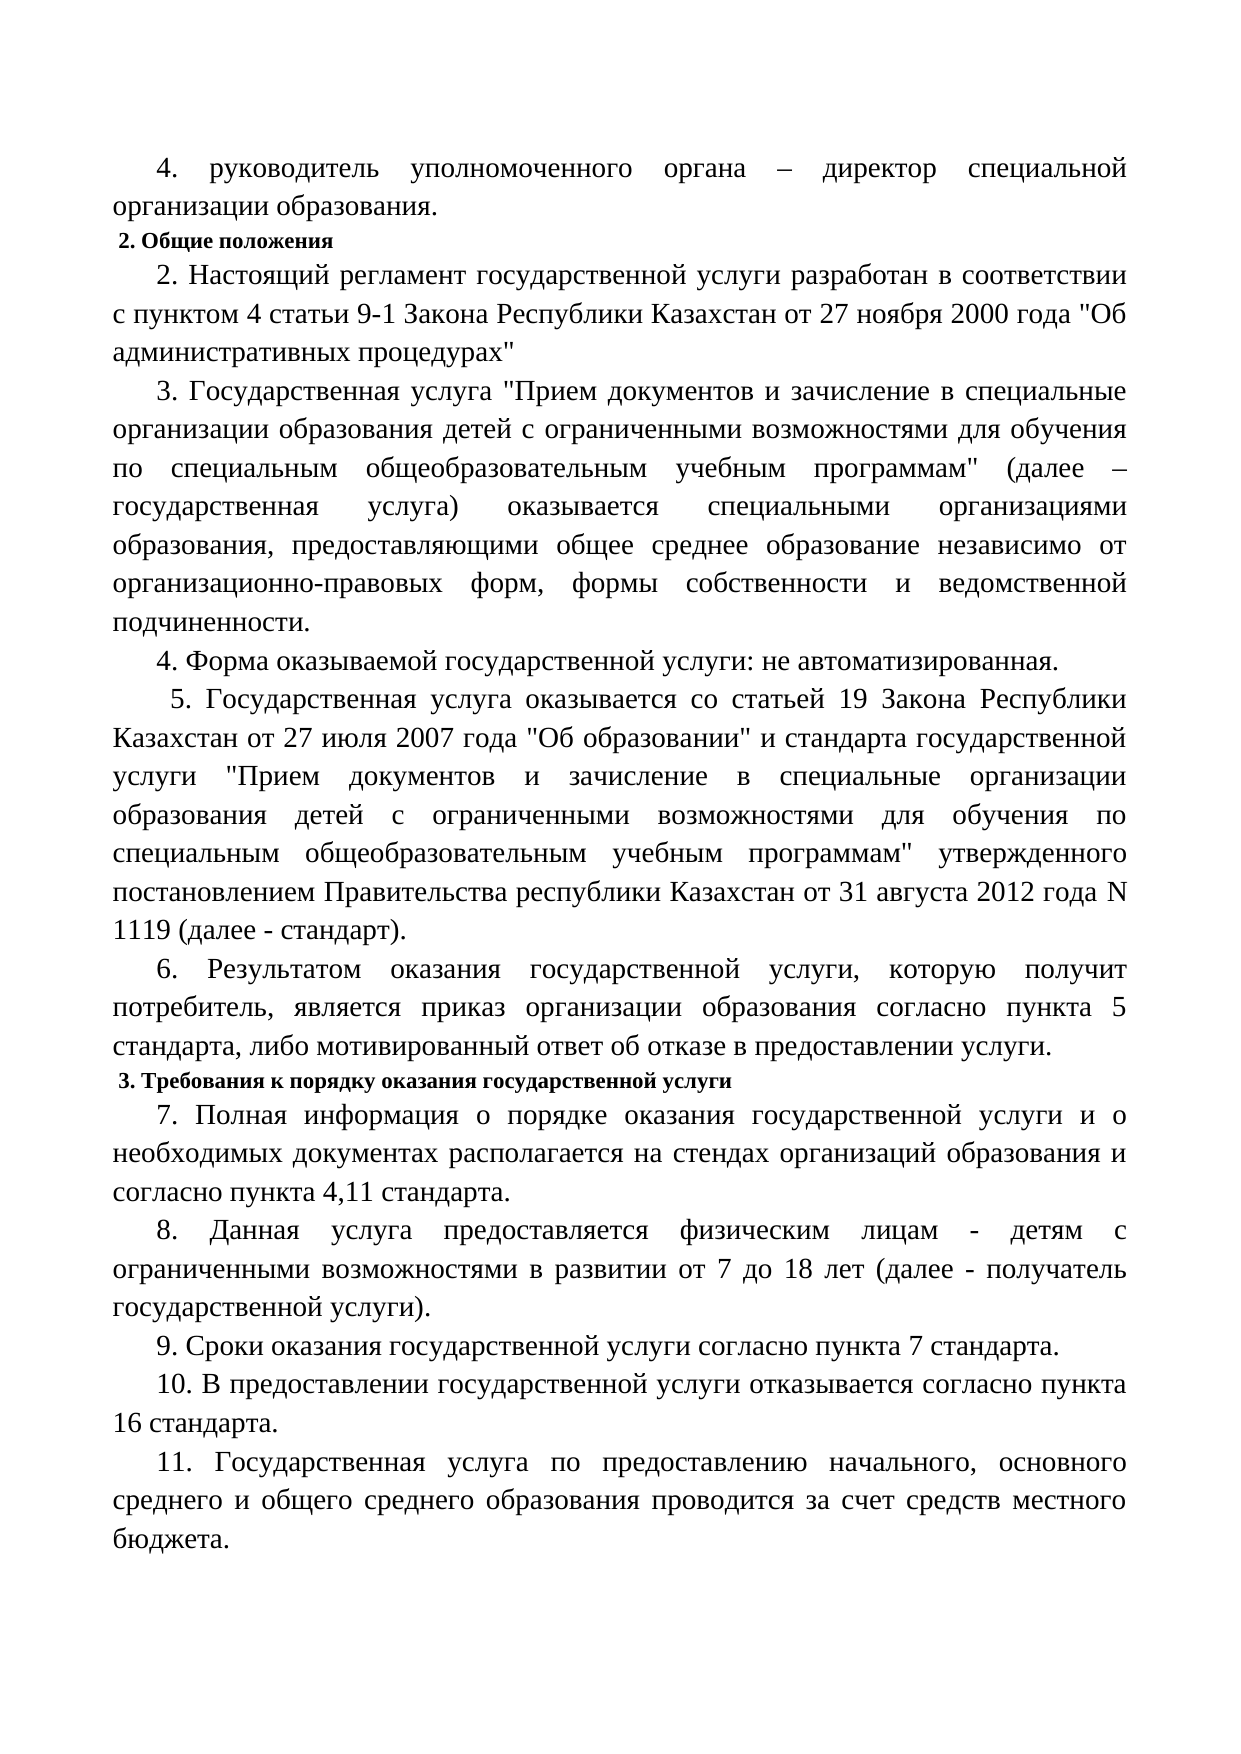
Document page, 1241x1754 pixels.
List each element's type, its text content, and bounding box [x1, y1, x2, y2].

text 3. Государственная услуга "Прием документов и зачисление в специальные организации образования детей с ограниченными возможностями для обучения по специальным общеобразовательным учебным программам" (далее – государственная услуга) оказывается специальными организациями образования, предоставляющими общее среднее образование независимо от организационно-правовых форм, формы собственности и ведомственной подчиненности. [112, 373, 1128, 638]
text 2. Настоящий регламент государственной услуги разработан в соответствии с пунктом 4 статьи 9-1 Закона Республики Казахстан от 27 ноября 2000 года "Об административных процедурах" [112, 257, 1128, 368]
text 10. В предоставлении государственной услуги отказывается согласно пункта 16 стандарта. [112, 1367, 1128, 1439]
text 9. Сроки оказания государственной услуги согласно пункта 7 стандарта. [112, 1328, 1128, 1362]
text 6. Результатом оказания государственной услуги, которую получит потребитель, является приказ организации образования согласно пункта 5 стандарта, либо мотивированный ответ об отказе в предоставлении услуги. [112, 951, 1128, 1062]
text 5. Государственная услуга оказывается со статьей 19 Закона Республики Казахстан от 27 июля 2007 года "Об образовании" и стандарта государственной услуги "Прием документов и зачисление в специальные организации образования детей с ограниченными возможностями для обучения по специальным общеобразовательным учебным программам" утвержденного постановлением Правительства республики Казахстан от 31 августа 2012 года N 1119 (далее - стандарт). [112, 681, 1128, 946]
text 7. Полная информация о порядке оказания государственной услуги и о необходимых документах располагается на стендах организаций образования и согласно пункта 4,11 стандарта. [112, 1097, 1128, 1207]
text 4. Форма оказываемой государственной услуги: не автоматизированная. [112, 643, 1128, 676]
text 3. Требования к порядку оказания государственной услуги [112, 1067, 1128, 1093]
text 11. Государственная услуга по предоставлению начального, основного среднего и общего среднего образования проводится за счет средств местного бюджета. [112, 1444, 1128, 1554]
text 2. Общие положения [112, 227, 1128, 253]
text 8. Данная услуга предоставляется физическим лицам - детям с ограниченными возможностями в развитии от 7 до 18 лет (далее - получатель государственной услуги). [112, 1212, 1128, 1323]
text 4. руководитель уполномоченного органа – директор специальной организации образования. [112, 150, 1128, 222]
